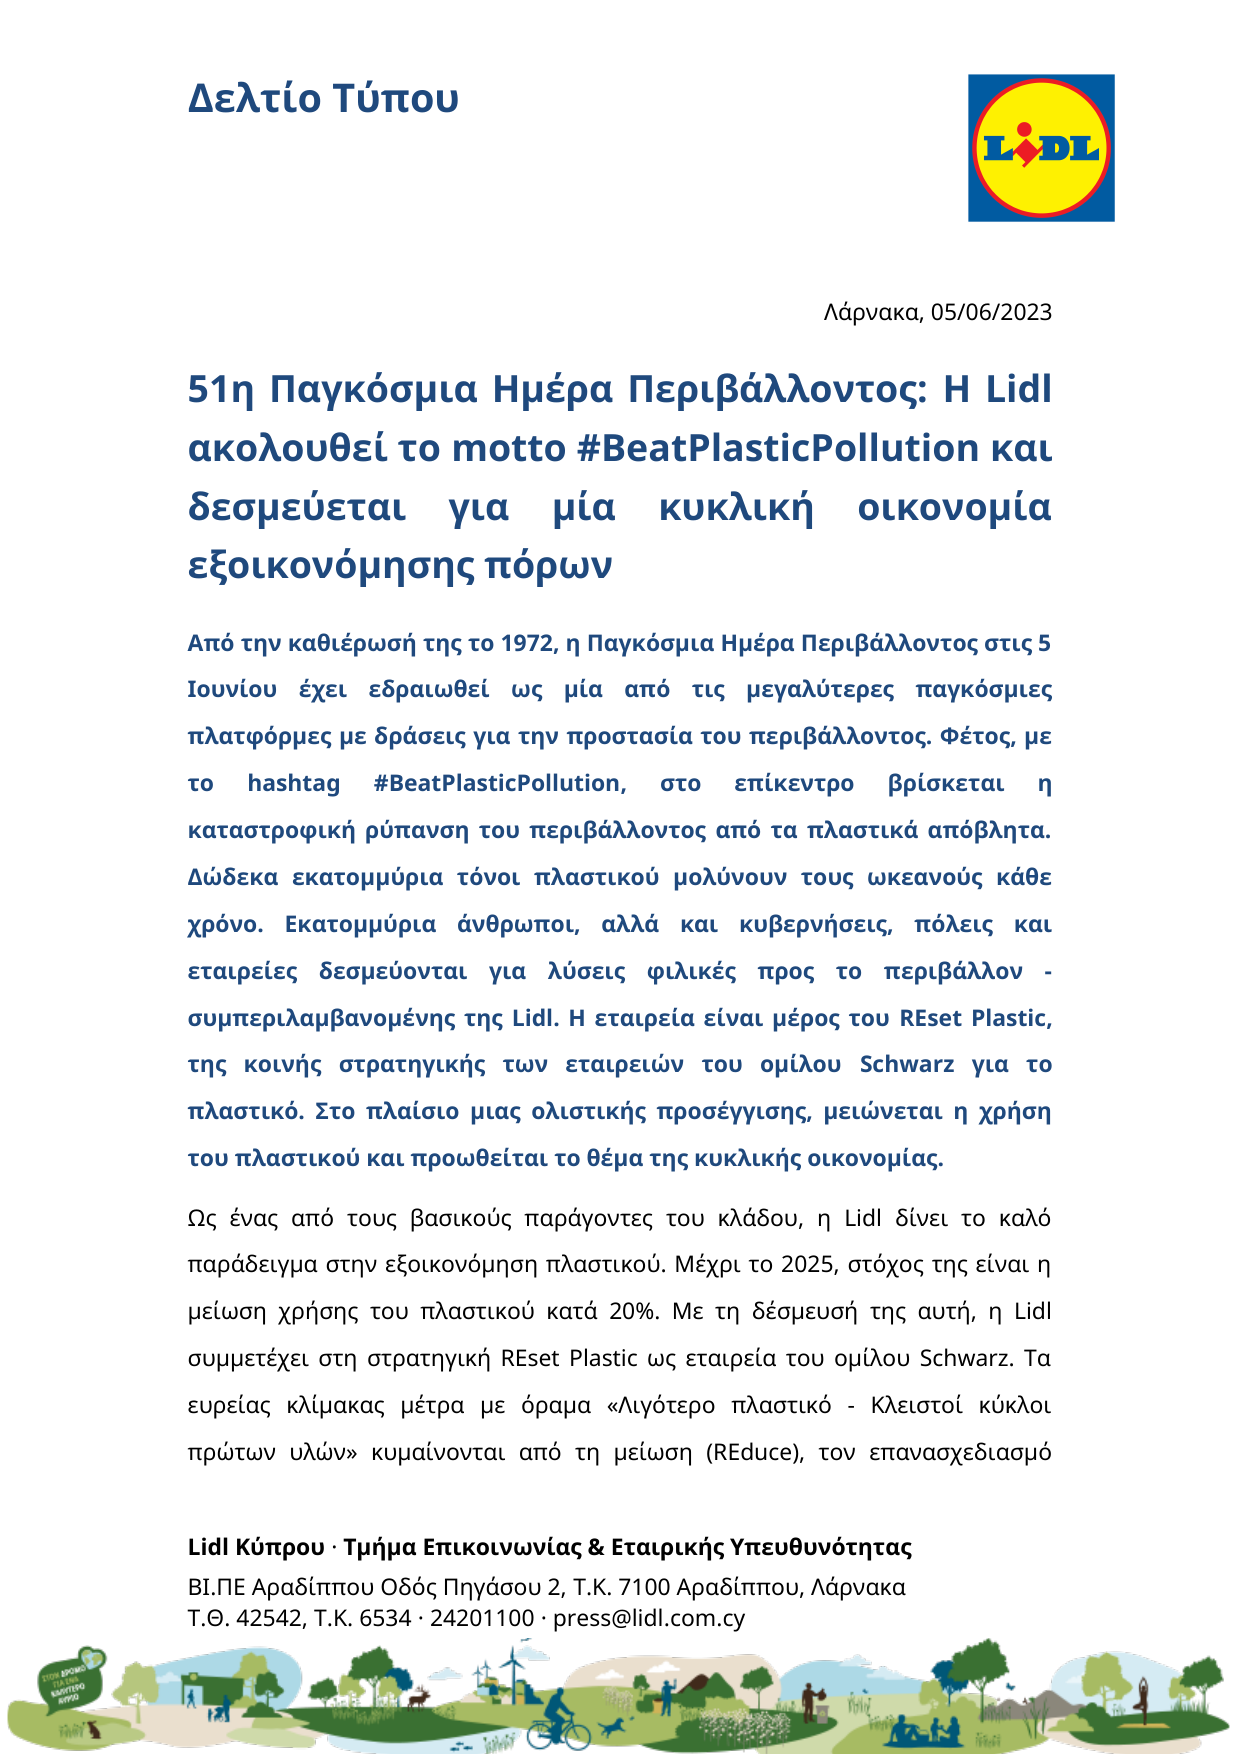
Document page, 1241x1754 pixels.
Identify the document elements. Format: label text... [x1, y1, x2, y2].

picture [967, 73, 1116, 223]
text Από την καθιέρωσή της το 1972, η Παγκόσμια Ημέρα Περιβάλλοντος στις 5 Ιουνίου έχει εδραιωθεί ως μία από τις μεγαλύτερες παγκόσμιες πλατφόρμες με δράσεις για την προστασία του περιβάλλοντος. Φέτος, με το hashtag #BeatPlasticPollution, στο επίκεντρο βρίσκεται η καταστροφική ρύπανση του περιβάλλοντος από τα πλαστικά απόβλητα. Δώδεκα εκατομμύρια τόνοι πλαστικού μολύνουν τους ωκεανούς κάθε χρόνο. Εκατομμύρια άνθρωποι, αλλά και κυβερνήσεις, πόλεις και εταιρείες δεσμεύονται για λύσεις φιλικές προς το περιβάλλον - συμπεριλαμβανομένης της Lidl. Η εταιρεία είναι μέρος του REset Plastic, της κοινής στρατηγικής των εταιρειών του ομίλου Schwarz για το πλαστικό. Στο πλαίσιο μιας ολιστικής προσέγγισης, μειώνεται η χρήση του πλαστικού και προωθείται το θέμα της κυκλικής οικονομίας. [187, 626, 1053, 1173]
text Λάρνακα, 05/06/2023 [187, 296, 1053, 327]
picture [6, 1638, 1233, 1754]
text 51η Παγκόσμια Ημέρα Περιβάλλοντος: H Lidl ακολουθεί το motto #BeatPlasticPollution και δεσμεύεται για μία κυκλική οικονομία εξοικονόμησης πόρων [187, 363, 1053, 590]
